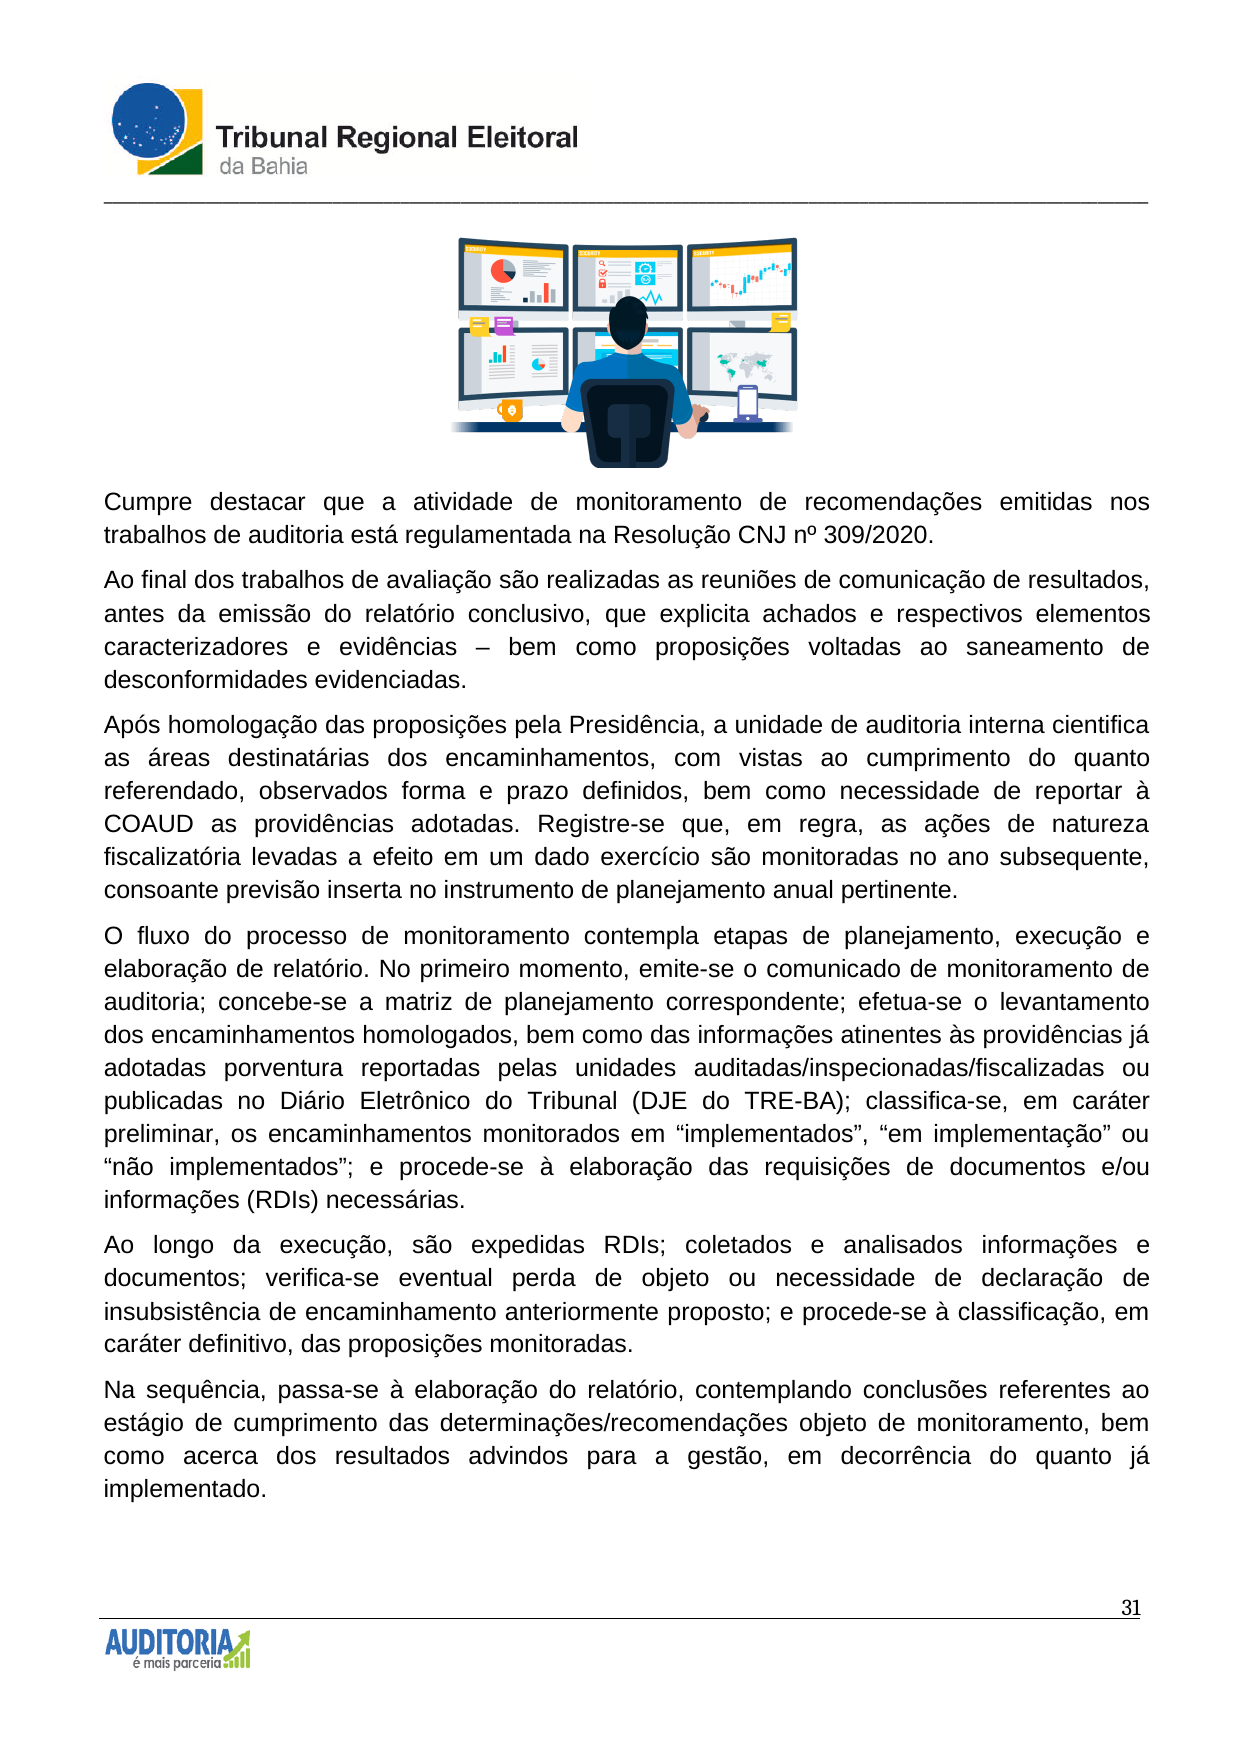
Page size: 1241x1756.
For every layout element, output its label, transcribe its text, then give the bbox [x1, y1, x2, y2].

text Ao longo da execução, são expedidas RDIs; coletados e analisados informações e documentos; verifica-se eventual perda de objeto ou necessidade de declaração de insubsistência de encaminhamento anteriormente proposto; e procede-se à classificação, em caráter definitivo, das proposições monitoradas. [103, 1230, 1151, 1358]
text Ao final dos trabalhos de avaliação são realizadas as reuniões de comunicação de resultados, antes da emissão do relatório conclusivo, que explicita achados e respectivos elementos caracterizadores e evidências – bem como proposições voltadas ao saneamento de desconformidades evidenciadas. [103, 566, 1151, 693]
picture [103, 1621, 252, 1676]
text Após homologação das proposições pela Presidência, a unidade de auditoria interna cientifica as áreas destinatárias dos encaminhamentos, com vistas ao cumprimento do quanto referendado, observados forma e prazo definidos, bem como necessidade de reportar à COAUD as providências adotadas. Registre-se que, em regra, as ações de natureza fiscalizatória levadas a efeito em um dado exercício são monitoradas no ano subsequente, consoante previsão inserta no instrumento de planejamento anual pertinente. [103, 710, 1151, 904]
text Cumpre destacar que a atividade de monitoramento de recomendações emitidas nos trabalhos de auditoria está regulamentada na Resolução CNJ nº 309/2020. [103, 487, 1151, 549]
text Na sequência, passa-se à elaboração do relatório, contemplando conclusões referentes ao estágio de cumprimento das determinações/recomendações objeto de monitoramento, bem como acerca dos resultados advindos para a gestão, em decorrência do quanto já implementado. [103, 1375, 1151, 1503]
picture [103, 75, 582, 177]
picture [450, 231, 805, 471]
text O fluxo do processo de monitoramento contempla etapas de planejamento, execução e elaboração de relatório. No primeiro momento, emite-se o comunicado de monitoramento de auditoria; concebe-se a matriz de planejamento correspondente; efetua-se o levantamento dos encaminhamentos homologados, bem como das informações atinentes às providências já adotadas porventura reportadas pelas unidades auditadas/inspecionadas/fiscalizadas ou publicadas no Diário Eletrônico do Tribunal (DJE do TRE-BA); classifica-se, em caráter preliminar, os encaminhamentos monitorados em “implementados”, “em implementação” ou “não implementados”; e procede-se à elaboração das requisições de documentos e/ou informações (RDIs) necessárias. [103, 921, 1151, 1214]
